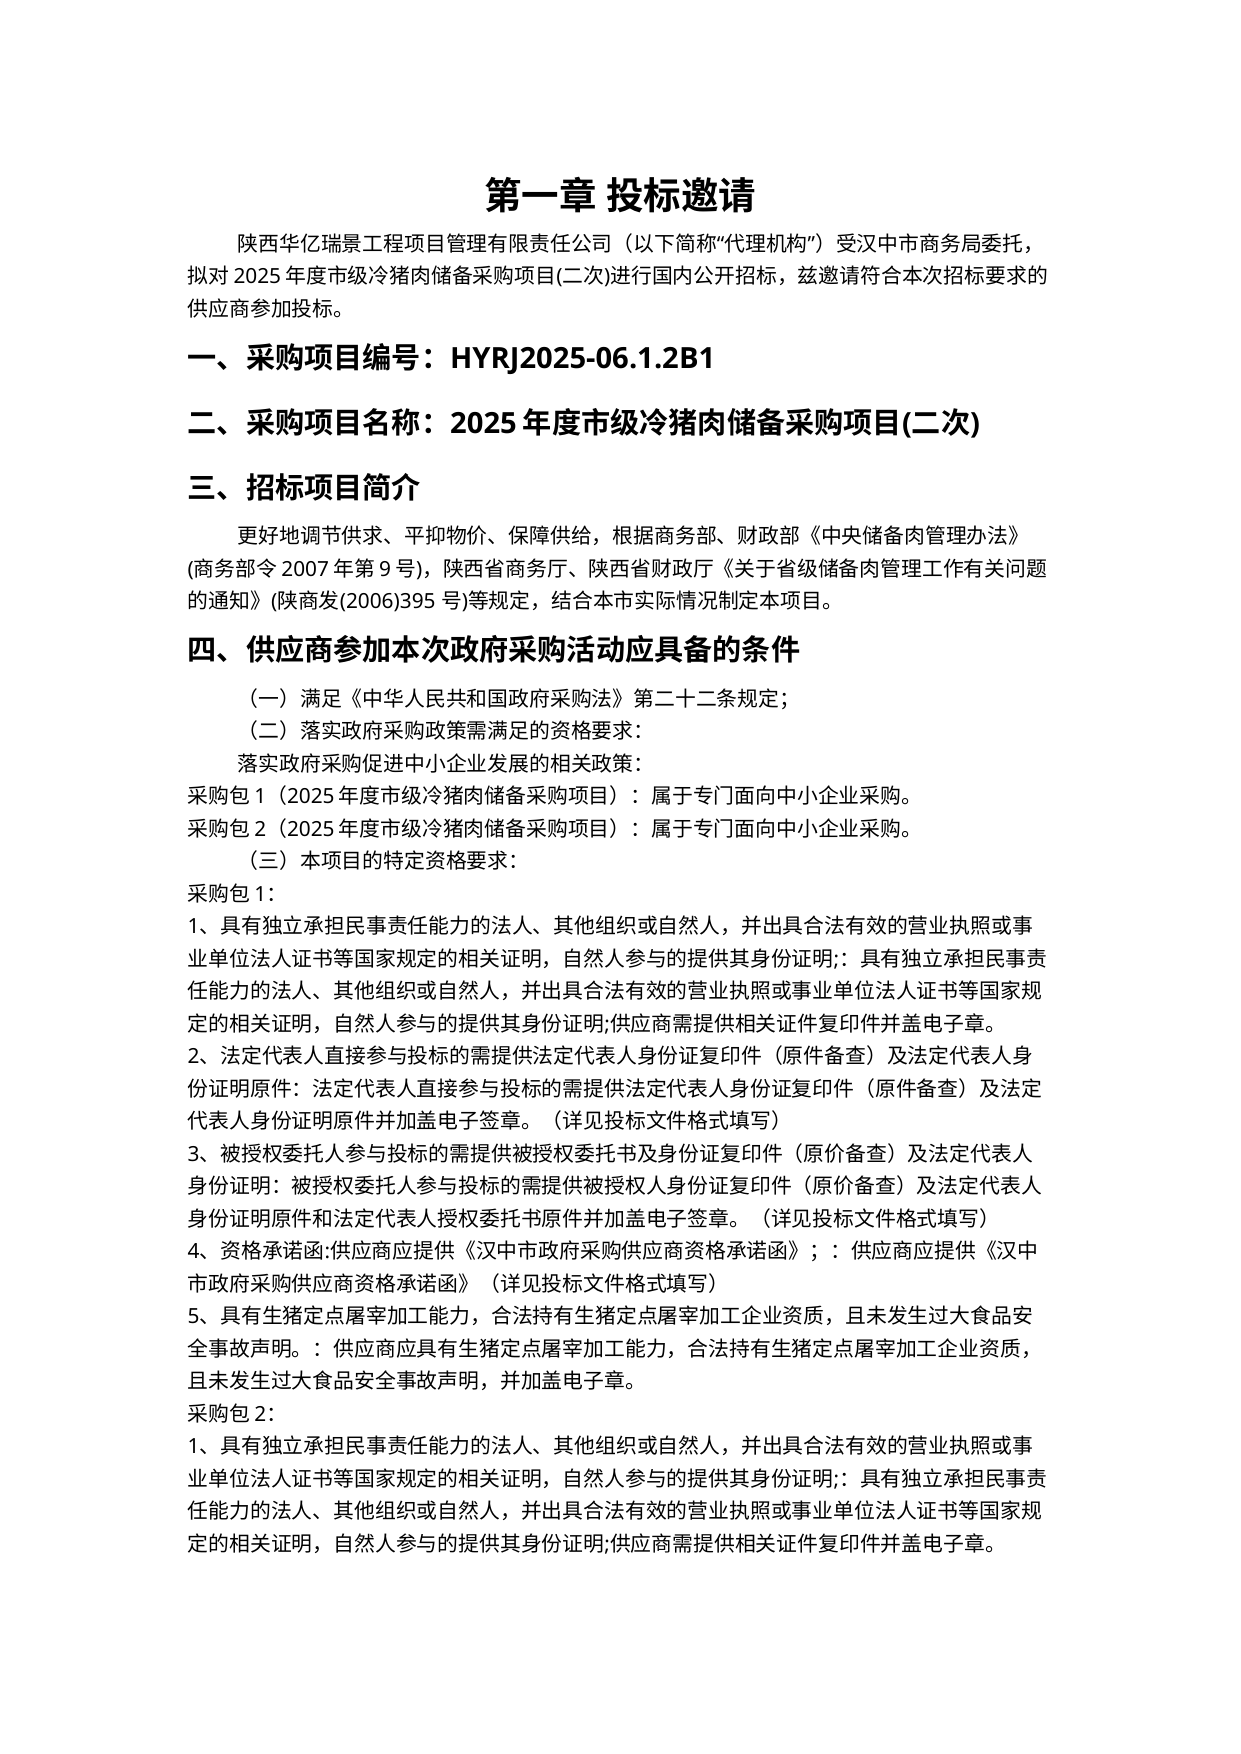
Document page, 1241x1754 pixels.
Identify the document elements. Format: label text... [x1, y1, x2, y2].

text （二）落实政府采购政策需满足的资格要求： [187, 714, 1053, 747]
text 落实政府采购促进中小企业发展的相关政策： [187, 747, 1053, 779]
text 采购包2： [187, 1397, 1053, 1429]
text 2、法定代表人直接参与投标的需提供法定代表人身份证复印件（原件备查）及法定代表人身份证明原件：法定代表人直接参与投标的需提供法定代表人身份证复印件（原件备查）及法定代表人身份证明原件并加盖电子签章。（详见投标文件格式填写） [187, 1039, 1053, 1137]
text 第一章 投标邀请 [187, 162, 1053, 227]
text 三、招标项目简介 [187, 454, 1053, 519]
text 5、具有生猪定点屠宰加工能力，合法持有生猪定点屠宰加工企业资质，且未发生过大食品安全事故声明。：供应商应具有生猪定点屠宰加工能力，合法持有生猪定点屠宰加工企业资质，且未发生过大食品安全事故声明，并加盖电子章。 [187, 1299, 1053, 1397]
text 采购包1（2025年度市级冷猪肉储备采购项目）：属于专门面向中小企业采购。 [187, 779, 1053, 812]
text （三）本项目的特定资格要求： [187, 844, 1053, 877]
text 四、供应商参加本次政府采购活动应具备的条件 [187, 617, 1053, 682]
text 一、采购项目编号：HYRJ2025-06.1.2B1 [187, 324, 1053, 389]
text （一）满足《中华人民共和国政府采购法》第二十二条规定； [187, 682, 1053, 714]
text 更好地调节供求、平抑物价、保障供给，根据商务部、财政部《中央储备肉管理办法》(商务部令2007年第9号)，陕西省商务厅、陕西省财政厅《关于省级储备肉管理工作有关问题的通知》(陕商发(2006)395 号)等规定，结合本市实际情况制定本项目。 [187, 519, 1053, 617]
text 1、具有独立承担民事责任能力的法人、其他组织或自然人，并出具合法有效的营业执照或事业单位法人证书等国家规定的相关证明，自然人参与的提供其身份证明;：具有独立承担民事责任能力的法人、其他组织或自然人，并出具合法有效的营业执照或事业单位法人证书等国家规定的相关证明，自然人参与的提供其身份证明;供应商需提供相关证件复印件并盖电子章。 [187, 909, 1053, 1039]
text 4、资格承诺函:供应商应提供《汉中市政府采购供应商资格承诺函》；：供应商应提供《汉中市政府采购供应商资格承诺函》（详见投标文件格式填写） [187, 1234, 1053, 1299]
text 陕西华亿瑞景工程项目管理有限责任公司（以下简称“代理机构”）受汉中市商务局委托，拟对2025年度市级冷猪肉储备采购项目(二次)进行国内公开招标，兹邀请符合本次招标要求的供应商参加投标。 [187, 227, 1053, 324]
text 采购包1： [187, 877, 1053, 909]
text 1、具有独立承担民事责任能力的法人、其他组织或自然人，并出具合法有效的营业执照或事业单位法人证书等国家规定的相关证明，自然人参与的提供其身份证明;：具有独立承担民事责任能力的法人、其他组织或自然人，并出具合法有效的营业执照或事业单位法人证书等国家规定的相关证明，自然人参与的提供其身份证明;供应商需提供相关证件复印件并盖电子章。 [187, 1429, 1053, 1559]
text 采购包2（2025年度市级冷猪肉储备采购项目）：属于专门面向中小企业采购。 [187, 812, 1053, 844]
text 二、采购项目名称：2025年度市级冷猪肉储备采购项目(二次) [187, 389, 1053, 454]
text 3、被授权委托人参与投标的需提供被授权委托书及身份证复印件（原价备查）及法定代表人身份证明：被授权委托人参与投标的需提供被授权人身份证复印件（原价备查）及法定代表人身份证明原件和法定代表人授权委托书原件并加盖电子签章。（详见投标文件格式填写） [187, 1137, 1053, 1234]
